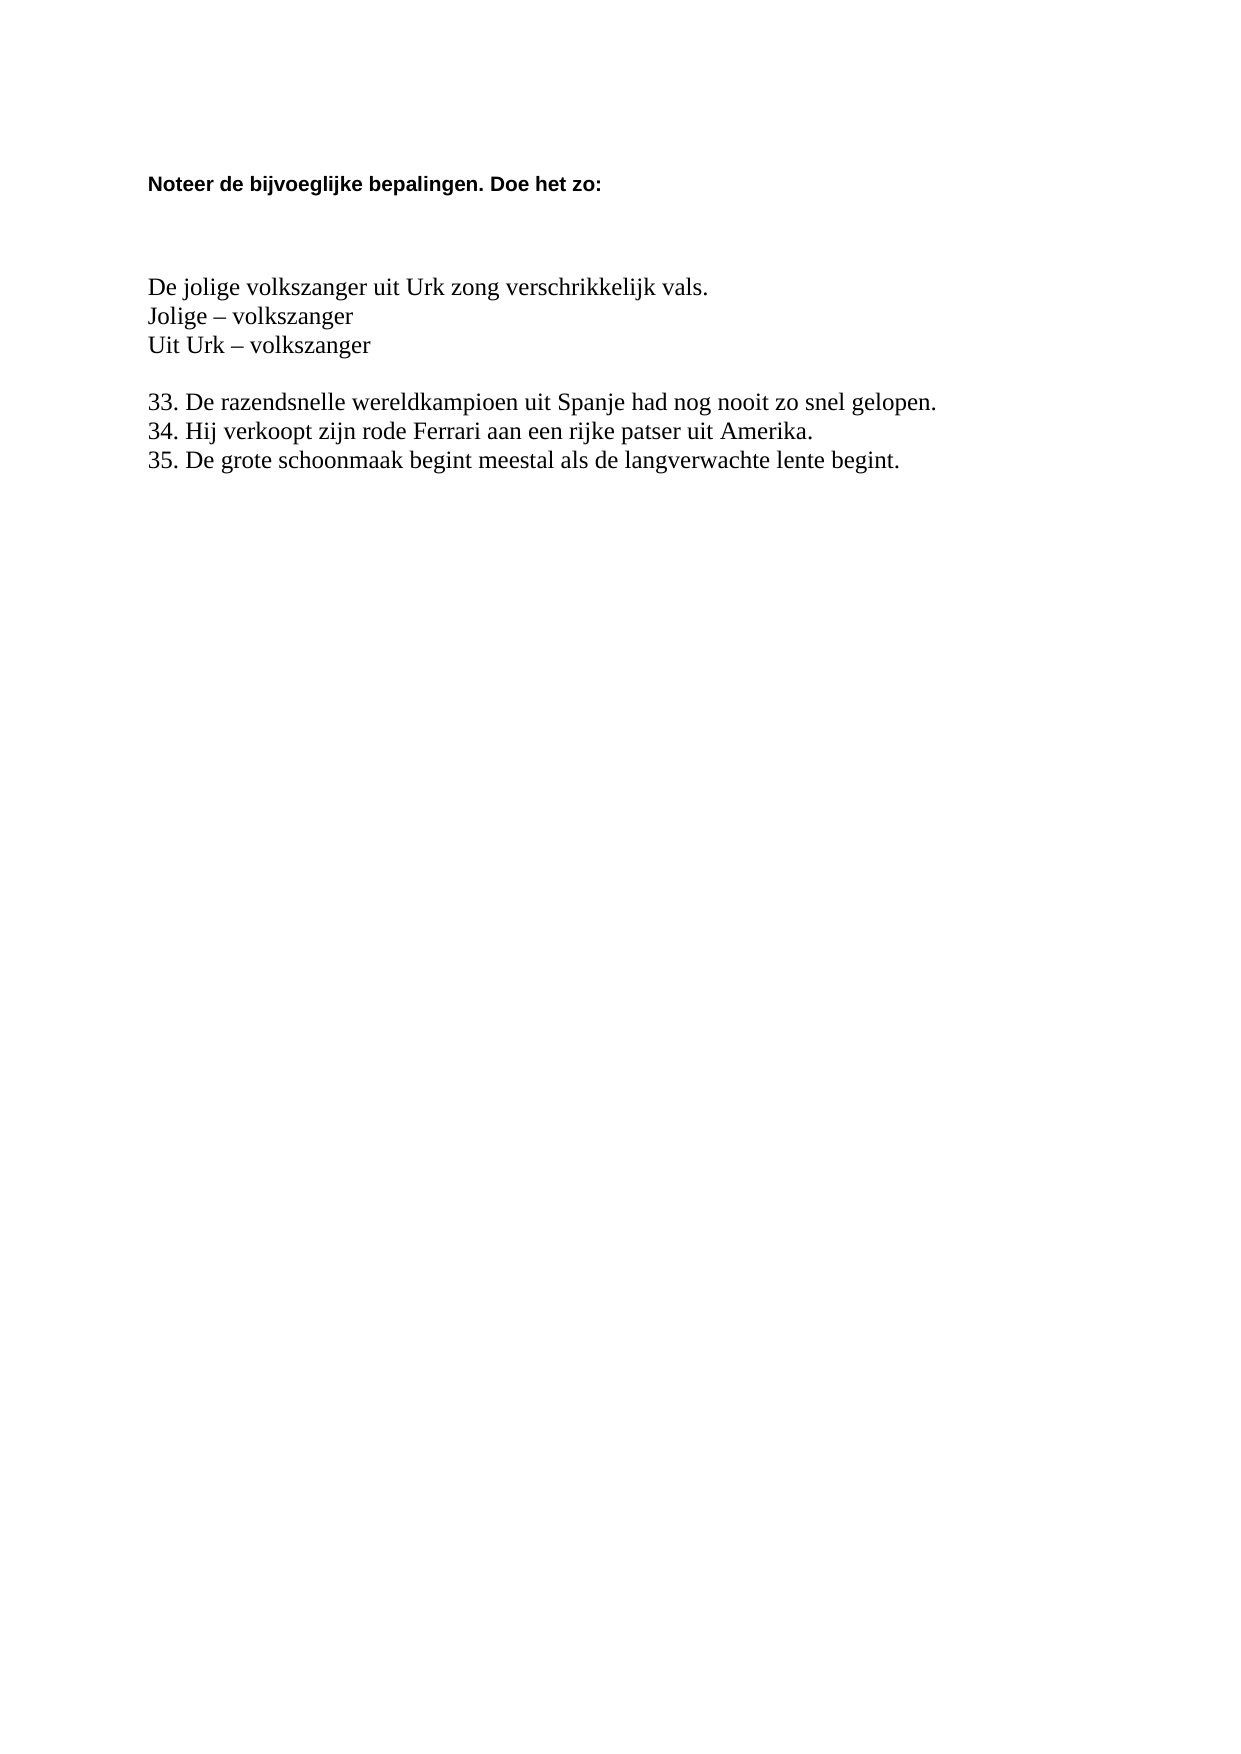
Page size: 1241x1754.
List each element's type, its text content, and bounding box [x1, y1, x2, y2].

text De jolige volkszanger uit Urk zong verschrikkelijk vals. [148, 272, 1093, 301]
text Uit Urk – volkszanger [148, 330, 1093, 358]
text Noteer de bijvoeglijke bepalingen. Doe het zo: [148, 172, 1093, 196]
text 33. De razendsnelle wereldkampioen uit Spanje had nog nooit zo snel gelopen. [148, 387, 1093, 416]
text 34. Hij verkoopt zijn rode Ferrari aan een rijke patser uit Amerika. [148, 416, 1093, 445]
text 35. De grote schoonmaak begint meestal als de langverwachte lente begint. [148, 445, 1093, 473]
text Jolige – volkszanger [148, 301, 1093, 330]
